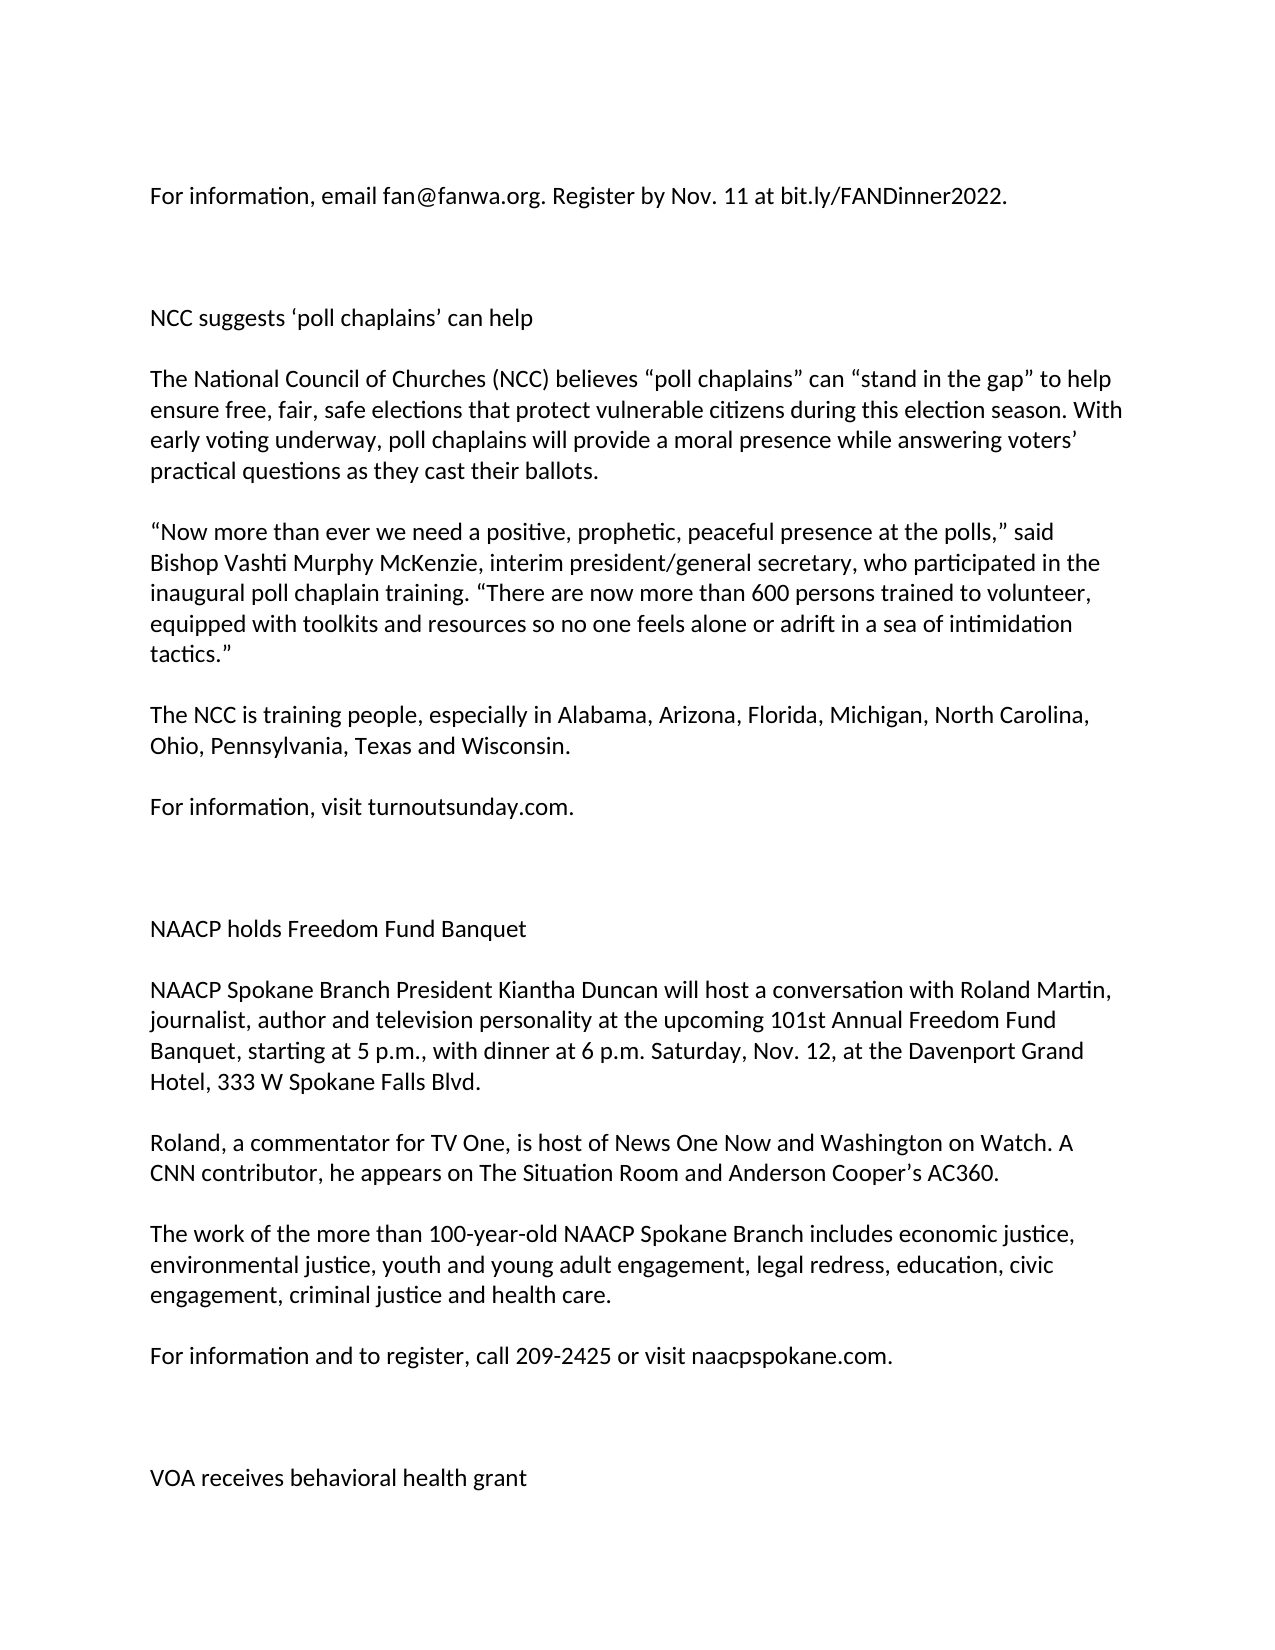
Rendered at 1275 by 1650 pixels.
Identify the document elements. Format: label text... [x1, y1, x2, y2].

text Roland, a commentator for TV One, is host of News One Now and Washington on Watch. A CNN contributor, he appears on The Situation Room and Anderson Cooper’s AC360. [150, 1127, 1125, 1188]
text The work of the more than 100-year-old NAACP Spokane Branch includes economic justice, environmental justice, youth and young adult engagement, legal redress, education, civic engagement, criminal justice and health care. [150, 1218, 1125, 1310]
text NCC suggests ‘poll chaplains’ can help [150, 303, 1125, 333]
text The National Council of Churches (NCC) believes “poll chaplains” can “stand in the gap” to help ensure free, fair, safe elections that protect vulnerable citizens during this election season. With early voting underway, poll chaplains will provide a moral presence while answering voters’ practical questions as they cast their ballots. [150, 364, 1125, 486]
text “Now more than ever we need a positive, prophetic, peaceful presence at the polls,” said Bishop Vashti Murphy McKenzie, interim president/general secretary, who participated in the inaugural poll chaplain training. “There are now more than 600 persons trained to volunteer, equipped with toolkits and resources so no one feels alone or adrift in a sea of intimidation tactics.” [150, 516, 1125, 669]
text NAACP Spokane Branch President Kiantha Duncan will host a conversation with Roland Martin, journalist, author and television personality at the upcoming 101st Annual Freedom Fund Banquet, starting at 5 p.m., with dinner at 6 p.m. Saturday, Nov. 12, at the Davenport Grand Hotel, 333 W Spokane Falls Blvd. [150, 974, 1125, 1096]
text For information, email fan@fanwa.org. Register by Nov. 11 at bit.ly/FANDinner2022. [150, 181, 1125, 211]
text VOA receives behavioral health grant [150, 1462, 1125, 1493]
text For information, visit turnoutsunday.com. [150, 791, 1125, 821]
text The NCC is training people, especially in Alabama, Arizona, Florida, Michigan, North Carolina, Ohio, Pennsylvania, Texas and Wisconsin. [150, 699, 1125, 760]
text For information and to register, call 209-2425 or visit naacpspokane.com. [150, 1340, 1125, 1371]
text NAACP holds Freedom Fund Banquet [150, 913, 1125, 943]
